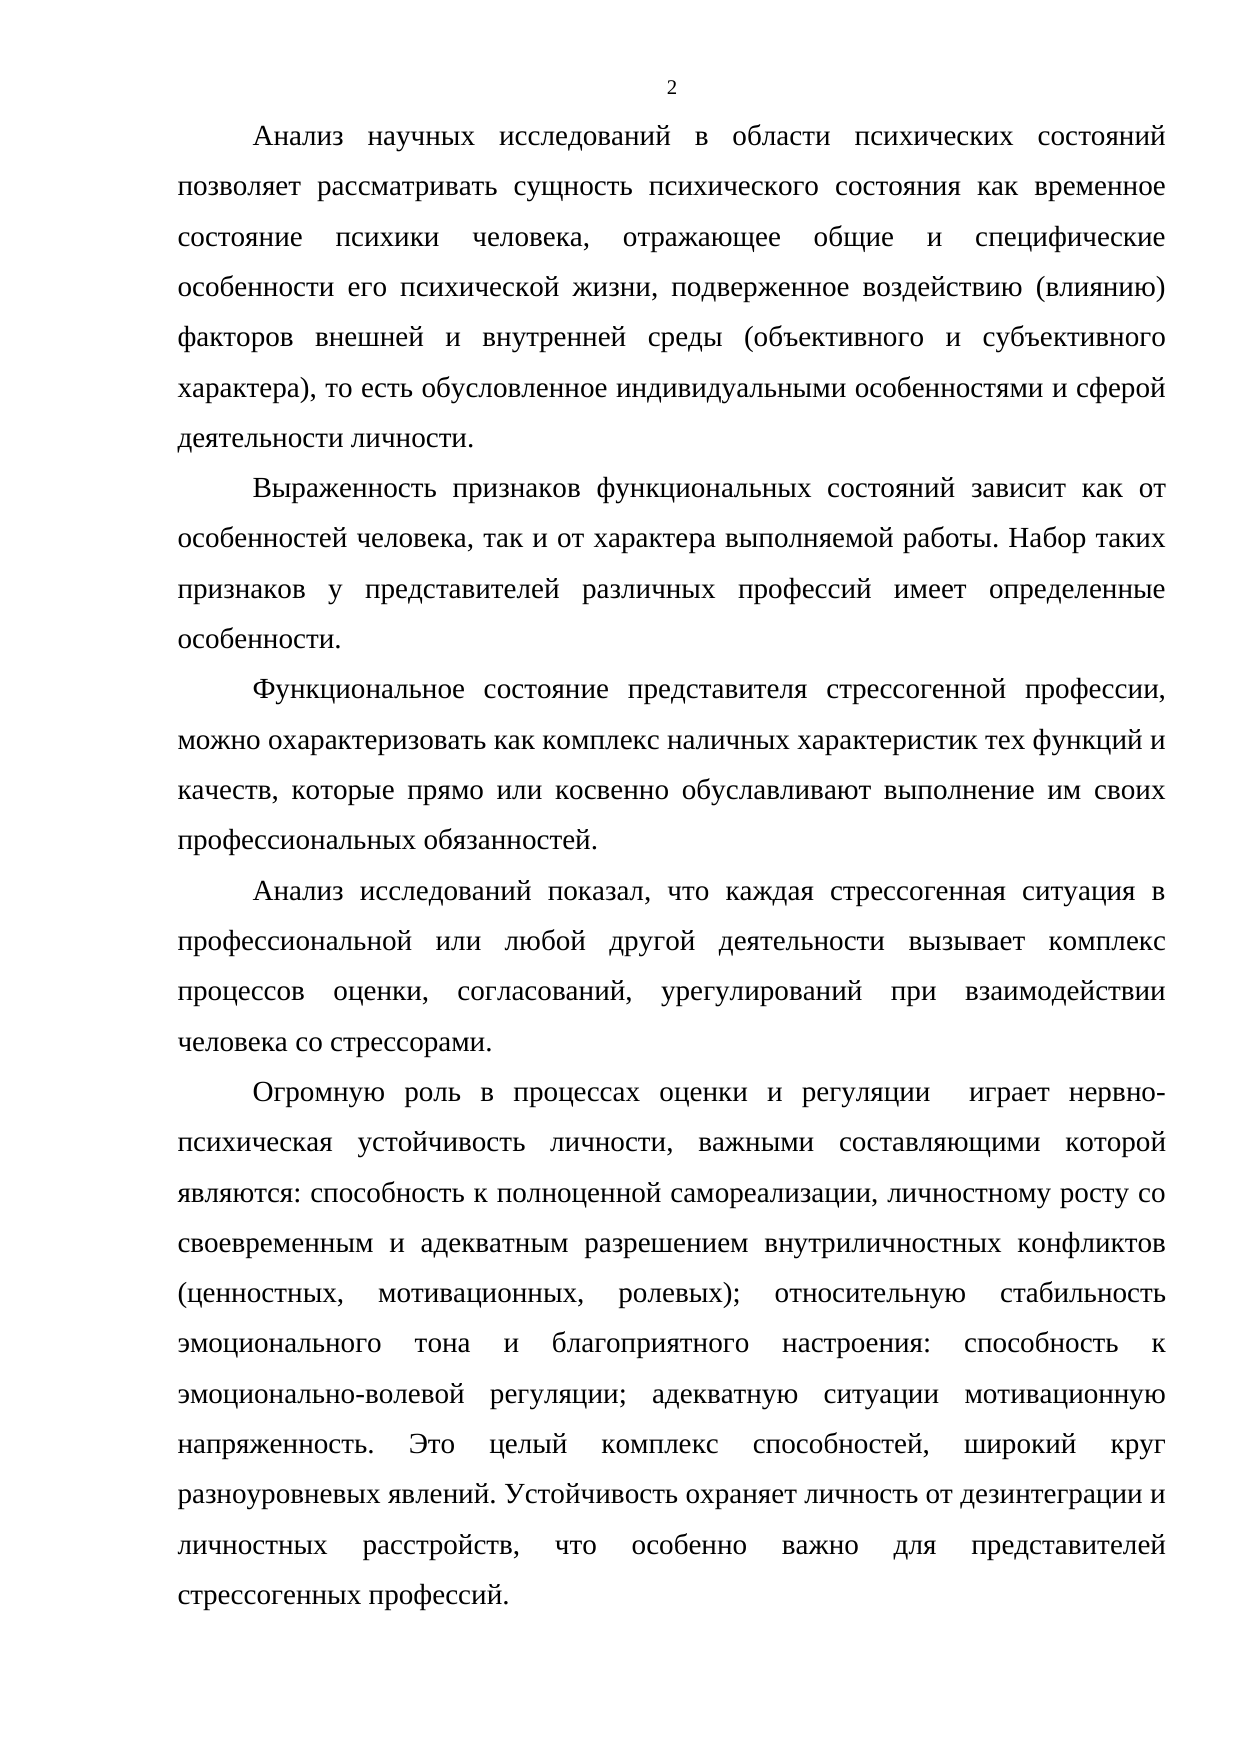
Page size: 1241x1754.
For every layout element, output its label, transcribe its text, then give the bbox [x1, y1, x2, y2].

text Огромную роль в процессах оценки и регуляции играет нервно-психическая устойчивость личности, важными составляющими которой являются: способность к полноценной самореализации, личностному росту со своевременным и адекватным разрешением внутриличностных конфликтов (ценностных, мотивационных, ролевых); относительную стабильность эмоционального тона и благоприятного настроения: способность к эмоционально-волевой регуляции; адекватную ситуации мотивационную напряженность. Это целый комплекс способностей, широкий круг разноуровневых явлений. Устойчивость охраняет личность от дезинтеграции и личностных расстройств, что особенно важно для представителей стрессогенных профессий. [177, 1074, 1167, 1611]
text Выраженность признаков функциональных состояний зависит как от особенностей человека, так и от характера выполняемой работы. Набор таких признаков у представителей различных профессий имеет определенные особенности. [177, 470, 1167, 655]
text Функциональное состояние представителя стрессогенной профессии, можно охарактеризовать как комплекс наличных характеристик тех функций и качеств, которые прямо или косвенно обуславливают выполнение им своих профессиональных обязанностей. [177, 672, 1167, 856]
text Анализ исследований показал, что каждая стрессогенная ситуация в профессиональной или любой другой деятельности вызывает комплекс процессов оценки, согласований, урегулирований при взаимодействии человека со стрессорами. [177, 873, 1167, 1057]
text Анализ научных исследований в области психических состояний позволяет рассматривать сущность психического состояния как временное состояние психики человека, отражающее общие и специфические особенности его психической жизни, подверженное воздействию (влиянию) факторов внешней и внутренней среды (объективного и субъективного характера), то есть обусловленное индивидуальными особенностями и сферой деятельности личности. [177, 118, 1167, 453]
